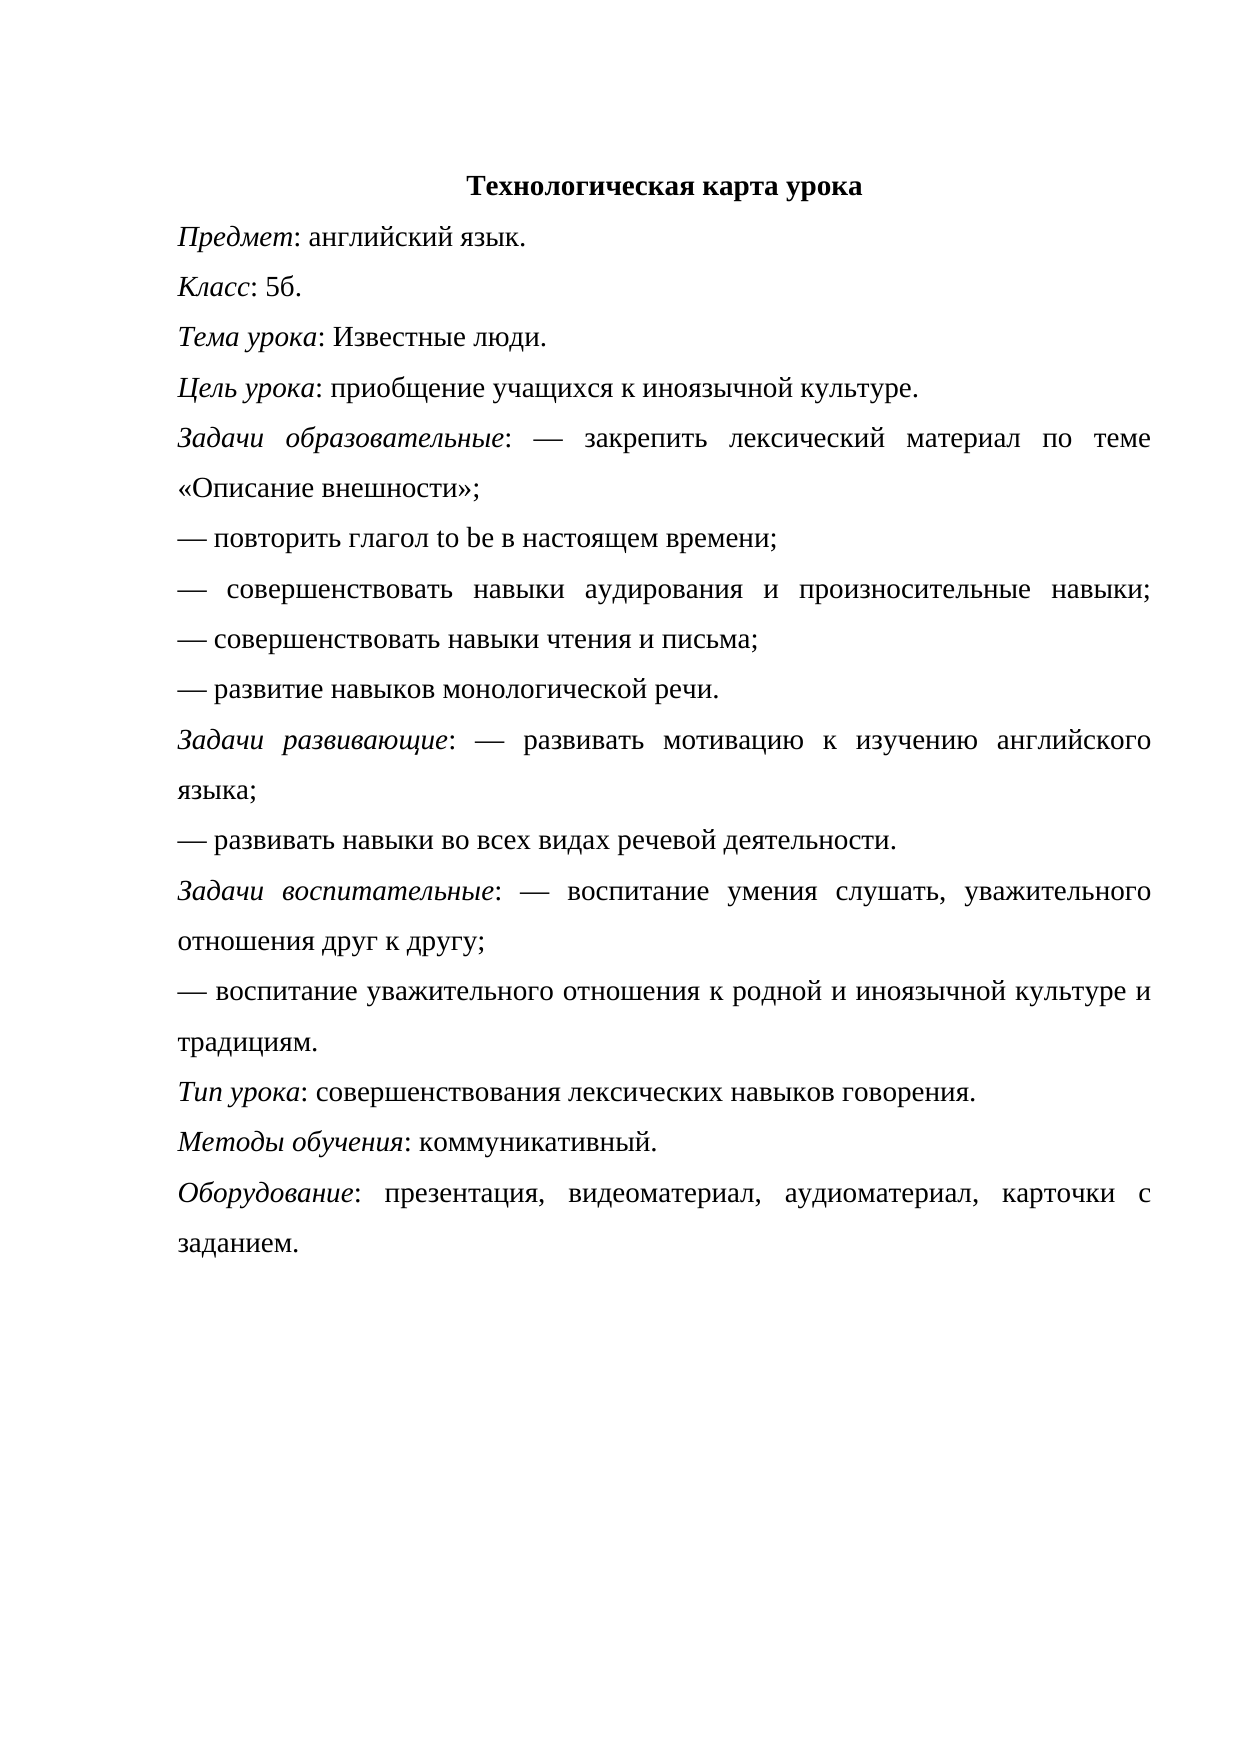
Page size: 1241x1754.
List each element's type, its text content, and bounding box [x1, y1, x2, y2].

text Предмет: английский язык. [177, 219, 1152, 252]
text Цель урока: приобщение учащихся к иноязычной культуре. [177, 370, 1152, 403]
text — совершенствовать навыки аудирования и произносительные навыки; — совершенствовать навыки чтения и письма; [177, 571, 1152, 655]
text Оборудование: презентация, видеоматериал, аудиоматериал, карточки с заданием. [177, 1175, 1152, 1258]
text Методы обучения: коммуникативный. [177, 1124, 1152, 1158]
text — воспитание уважительного отношения к родной и иноязычной культуре и традициям. [177, 973, 1152, 1057]
text — развивать навыки во всех видах речевой деятельности. [177, 822, 1152, 856]
text Класс: 5б. [177, 269, 1152, 303]
text — повторить глагол to be в настоящем времени; [177, 521, 1152, 554]
text Задачи образовательные: — закрепить лексический материал по теме «Описание внешности»; [177, 420, 1152, 504]
text — развитие навыков монологической речи. [177, 672, 1152, 705]
text Технологическая карта урока [177, 168, 1152, 202]
text Тип урока: совершенствования лексических навыков говорения. [177, 1074, 1152, 1108]
text Задачи воспитательные: — воспитание умения слушать, уважительного отношения друг к другу; [177, 873, 1152, 957]
text Тема урока: Известные люди. [177, 319, 1152, 353]
text Задачи развивающие: — развивать мотивацию к изучению английского языка; [177, 722, 1152, 806]
